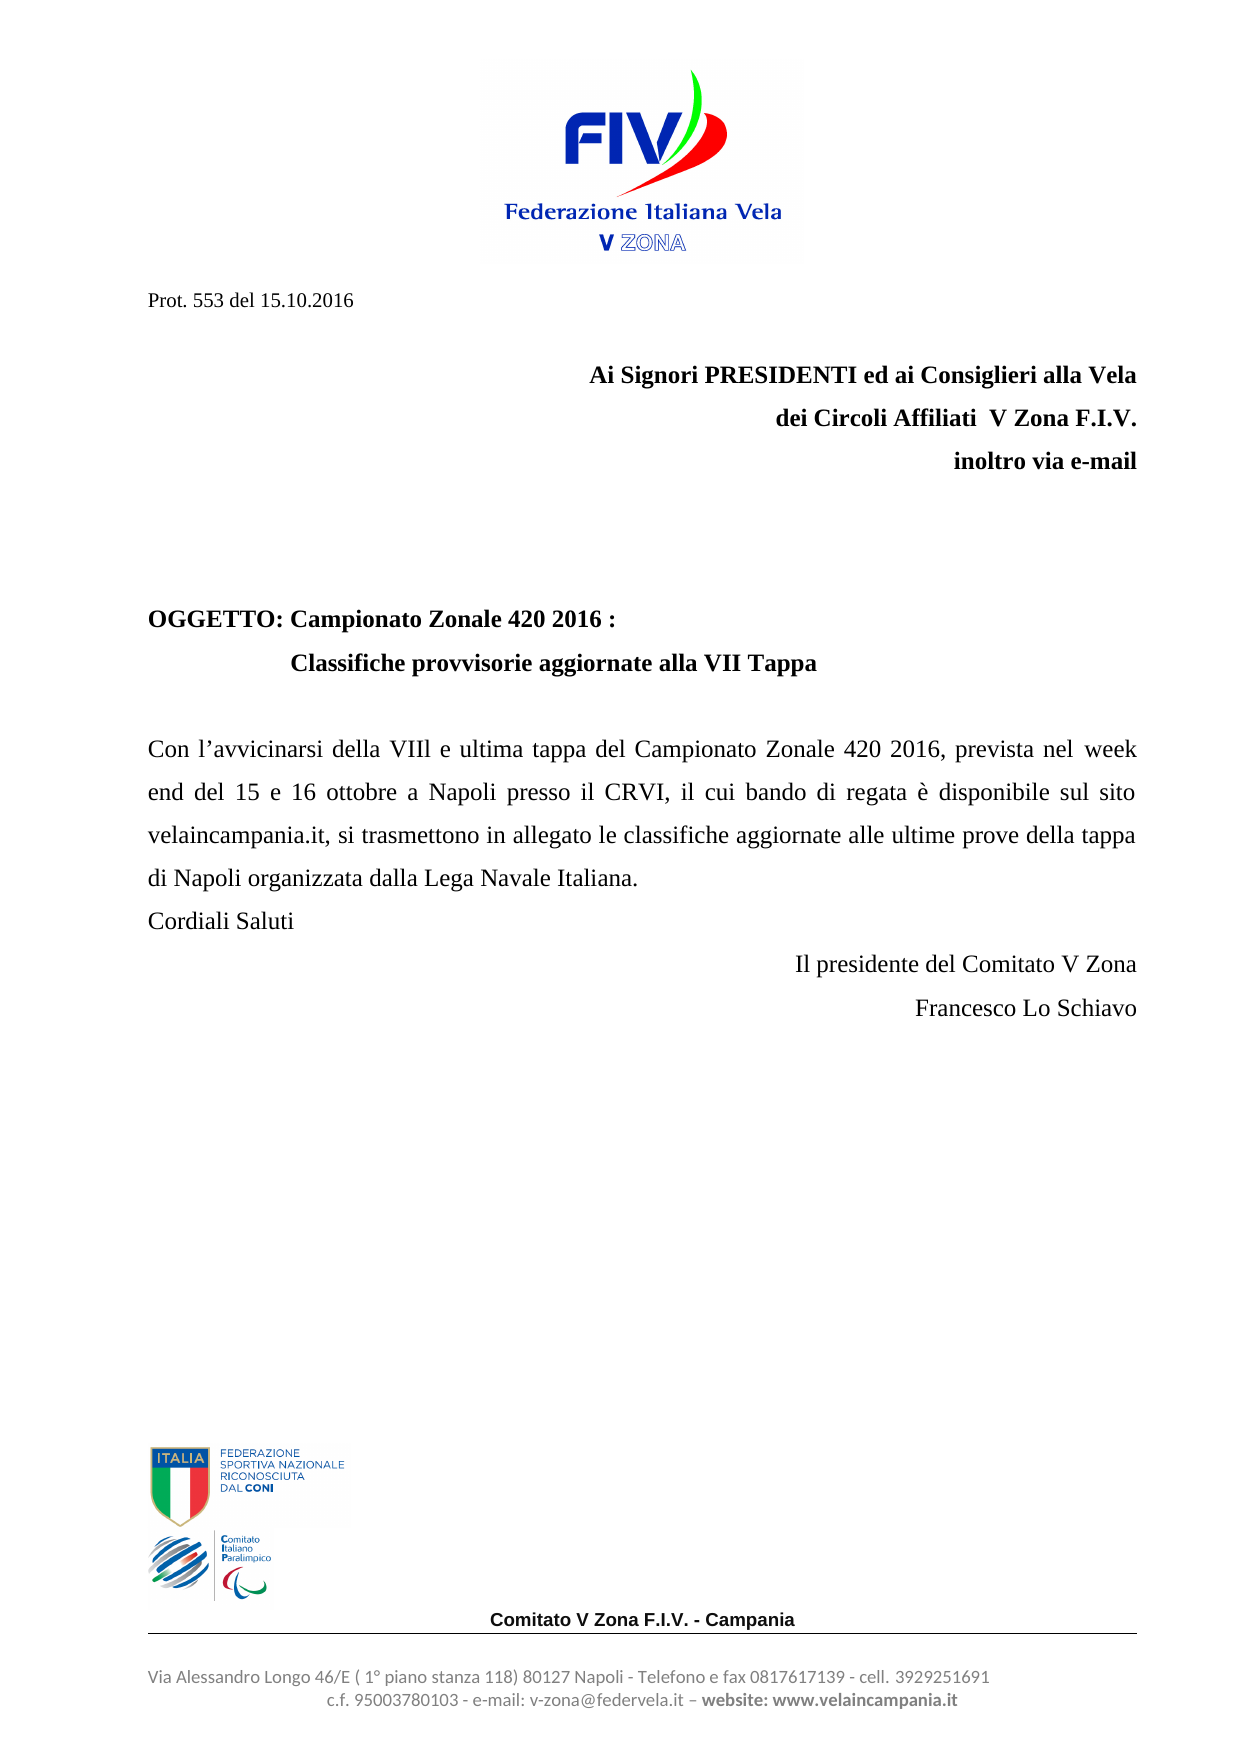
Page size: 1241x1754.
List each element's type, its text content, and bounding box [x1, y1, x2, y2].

picture [480, 59, 805, 264]
text inoltro via e-mail [148, 446, 1137, 475]
text Ai Signori PRESIDENTI ed ai Consiglieri alla Vela [148, 360, 1137, 389]
text OGGETTO: Campionato Zonale 420 2016 : [148, 604, 1137, 633]
text Il presidente del Comitato V Zona [148, 949, 1137, 978]
text Cordiali Saluti [148, 906, 1137, 935]
text Prot. 553 del 15.10.2016 [148, 288, 1137, 312]
text Con l’avvicinarsi della VIIl e ultima tappa del Campionato Zonale 420 2016, prevista nel week end del 15 e 16 ottobre a Napoli presso il CRVI, il cui bando di regata è disponibile sul sito velaincampania.it, si trasmettono in allegato le classifiche aggiornate alle ultime prove della tappa di Napoli organizzata dalla Lega Navale Italiana. [148, 734, 1137, 892]
text Francesco Lo Schiavo [148, 993, 1137, 1021]
text Classifiche provvisorie aggiornate alla VII Tappa [148, 648, 1137, 676]
text dei Circoli Affiliati V Zona F.I.V. [148, 403, 1137, 432]
